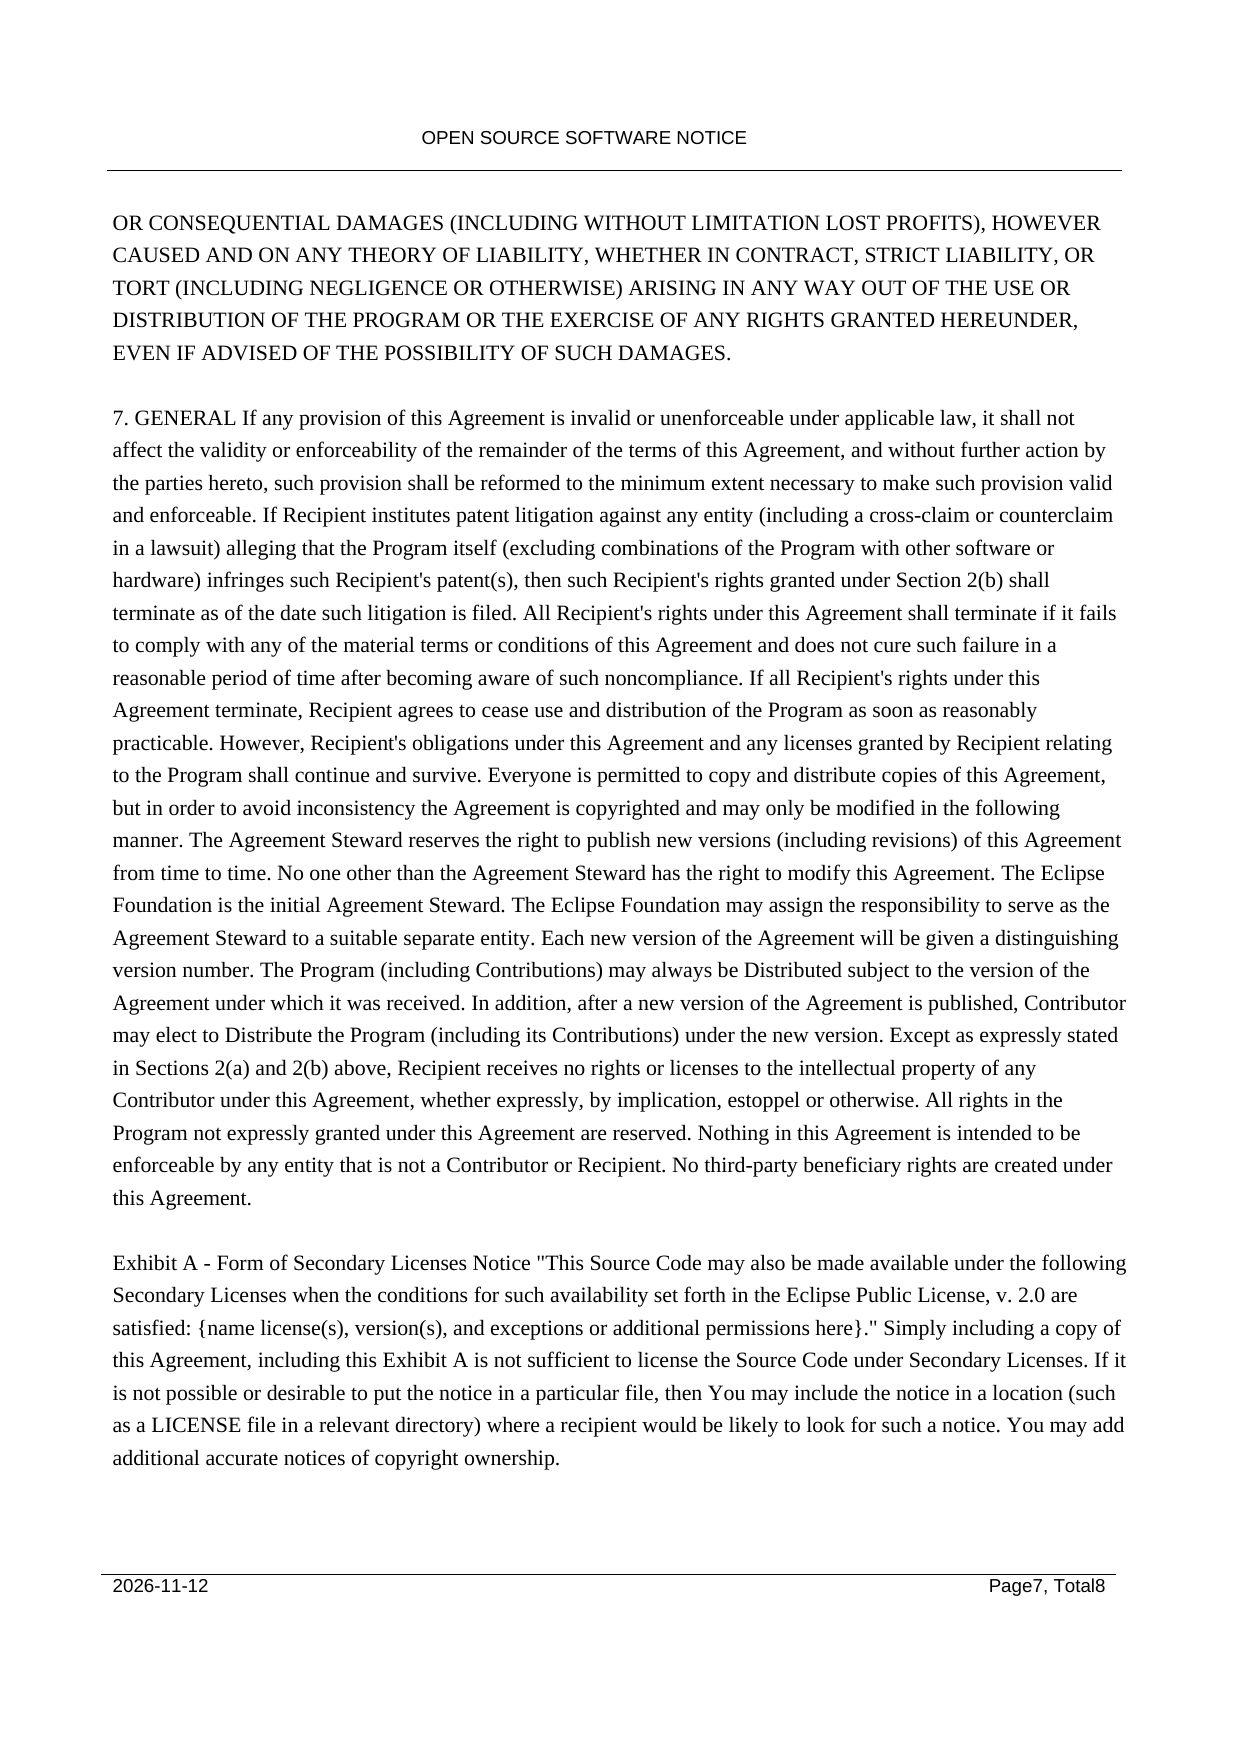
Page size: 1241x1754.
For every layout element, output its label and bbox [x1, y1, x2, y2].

text [112, 206, 1128, 1506]
